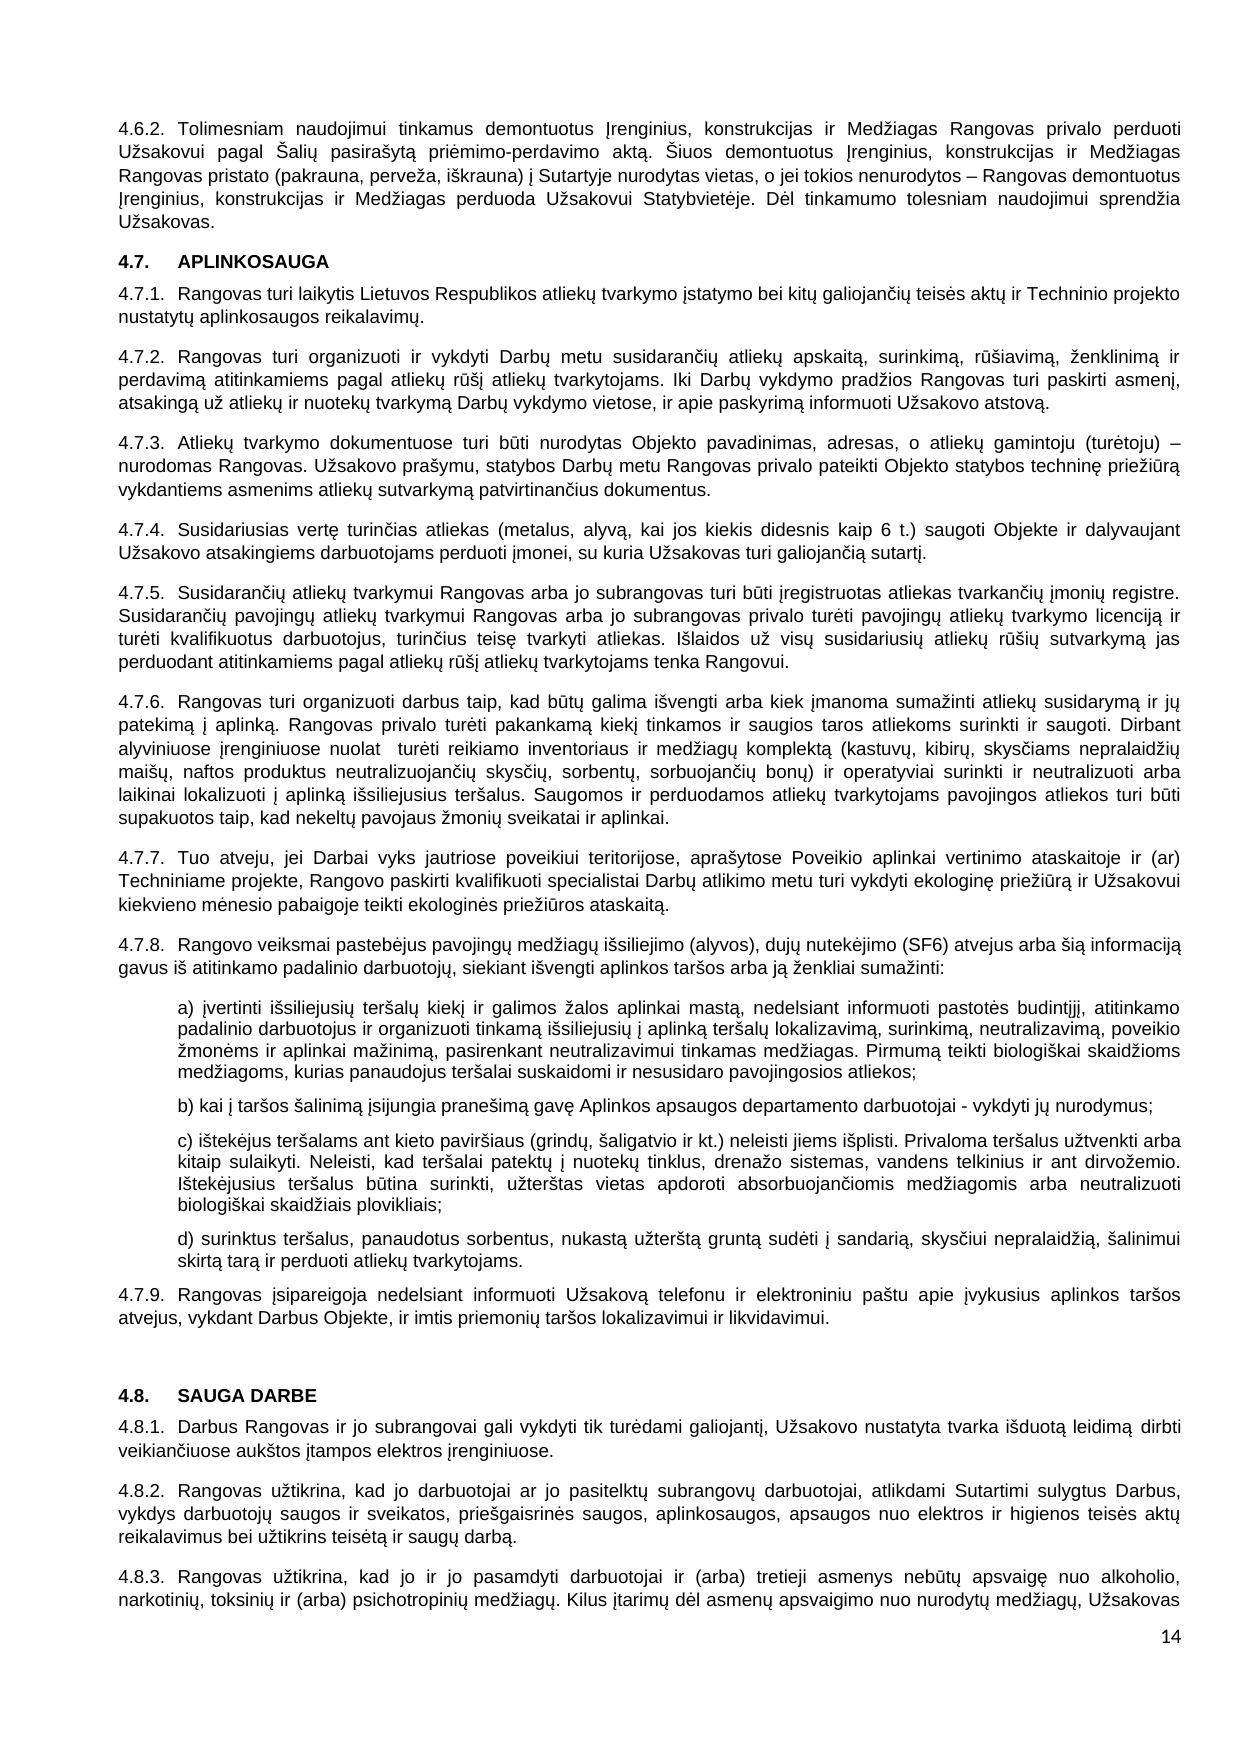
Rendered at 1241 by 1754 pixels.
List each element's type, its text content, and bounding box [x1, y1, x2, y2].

list Rangovas įsipareigoja nedelsiant informuoti Užsakovą telefonu ir elektroniniu paštu apie įvykusius aplinkos taršos atvejus, vykdant Darbus Objekte, ir imtis priemonių taršos lokalizavimui ir likvidavimui. [118, 1284, 1181, 1328]
list Rangovas turi organizuoti darbus taip, kad būtų galima išvengti arba kiek įmanoma sumažinti atliekų susidarymą ir jų patekimą į aplinką. Rangovas privalo turėti pakankamą kiekį tinkamos ir saugios taros atliekoms surinkti ir saugoti. Dirbant alyviniuose įrenginiuose nuolat turėti reikiamo inventoriaus ir medžiagų komplektą (kastuvų, kibirų, skysčiams nepralaidžių maišų, naftos produktus neutralizuojančių skysčių, sorbentų, sorbuojančių bonų) ir operatyviai surinkti ir neutralizuoti arba laikinai lokalizuoti į aplinką išsiliejusius teršalus. Saugomos ir perduodamos atliekų tvarkytojams pavojingos atliekos turi būti supakuotos taip, kad nekeltų pavojaus žmonių sveikatai ir aplinkai. [118, 691, 1181, 829]
list Tuo atveju, jei Darbai vyks jautriose poveikiui teritorijose, aprašytose Poveikio aplinkai vertinimo ataskaitoje ir (ar) Techniniame projekte, Rangovo paskirti kvalifikuoti specialistai Darbų atlikimo metu turi vykdyti ekologinę priežiūrą ir Užsakovui kiekvieno mėnesio pabaigoje teikti ekologinės priežiūros ataskaitą. [118, 847, 1181, 915]
subtitle Sauga darbe [118, 1385, 1181, 1406]
text c) ištekėjus teršalams ant kieto paviršiaus (grindų, šaligatvio ir kt.) neleisti jiems išplisti. Privaloma teršalus užtvenkti arba kitaip sulaikyti. Neleisti, kad teršalai patektų į nuotekų tinklus, drenažo sistemas, vandens telkinius ir ant dirvožemio. Ištekėjusius teršalus būtina surinkti, užterštas vietas apdoroti absorbuojančiomis medžiagomis arba neutralizuoti biologiškai skaidžiais plovikliais; [177, 1129, 1181, 1216]
subtitle Aplinkosauga [118, 251, 1181, 272]
list Susidarančių atliekų tvarkymui Rangovas arba jo subrangovas turi būti įregistruotas atliekas tvarkančių įmonių registre. Susidarančių pavojingų atliekų tvarkymui Rangovas arba jo subrangovas privalo turėti pavojingų atliekų tvarkymo licenciją ir turėti kvalifikuotus darbuotojus, turinčius teisę tvarkyti atliekas. Išlaidos už visų susidariusių atliekų rūšių sutvarkymą jas perduodant atitinkamiems pagal atliekų rūšį atliekų tvarkytojams tenka Rangovui. [118, 581, 1181, 673]
list Rangovo veiksmai pastebėjus pavojingų medžiagų išsiliejimo (alyvos), dujų nutekėjimo (SF6) atvejus arba šią informaciją gavus iš atitinkamo padalinio darbuotojų, siekiant išvengti aplinkos taršos arba ją ženkliai sumažinti: [118, 933, 1181, 978]
text d) surinktus teršalus, panaudotus sorbentus, nukastą užterštą gruntą sudėti į sandarią, skysčiui nepralaidžią, šalinimui skirtą tarą ir perduoti atliekų tvarkytojams. [177, 1228, 1181, 1271]
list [118, 1566, 1181, 1611]
list Tolimesniam naudojimui tinkamus demontuotus Įrenginius, konstrukcijas ir Medžiagas Rangovas privalo perduoti Užsakovui pagal Šalių pasirašytą priėmimo-perdavimo aktą. Šiuos demontuotus Įrenginius, konstrukcijas ir Medžiagas Rangovas pristato (pakrauna, perveža, iškrauna) į Sutartyje nurodytas vietas, o jei tokios nenurodytos – Rangovas demontuotus Įrenginius, konstrukcijas ir Medžiagas perduoda Užsakovui Statybvietėje. Dėl tinkamumo tolesniam naudojimui sprendžia Užsakovas. [118, 118, 1181, 233]
list Atliekų tvarkymo dokumentuose turi būti nurodytas Objekto pavadinimas, adresas, o atliekų gamintoju (turėtoju) – nurodomas Rangovas. Užsakovo prašymu, statybos Darbų metu Rangovas privalo pateikti Objekto statybos techninę priežiūrą vykdantiems asmenims atliekų sutvarkymą patvirtinančius dokumentus. [118, 432, 1181, 500]
text a) įvertinti išsiliejusių teršalų kiekį ir galimos žalos aplinkai mastą, nedelsiant informuoti pastotės budintįjį, atitinkamo padalinio darbuotojus ir organizuoti tinkamą išsiliejusių į aplinką teršalų lokalizavimą, surinkimą, neutralizavimą, poveikio žmonėms ir aplinkai mažinimą, pasirenkant neutralizavimui tinkamas medžiagas. Pirmumą teikti biologiškai skaidžioms medžiagoms, kurias panaudojus teršalai suskaidomi ir nesusidaro pavojingosios atliekos; [177, 997, 1181, 1083]
text b) kai į taršos šalinimą įsijungia pranešimą gavę Aplinkos apsaugos departamento darbuotojai - vykdyti jų nurodymus; [177, 1095, 1181, 1117]
list Rangovas turi laikytis Lietuvos Respublikos atliekų tvarkymo įstatymo bei kitų galiojančių teisės aktų ir Techninio projekto nustatytų aplinkosaugos reikalavimų. [118, 282, 1181, 327]
list Susidariusias vertę turinčias atliekas (metalus, alyvą, kai jos kiekis didesnis kaip 6 t.) saugoti Objekte ir dalyvaujant Užsakovo atsakingiems darbuotojams perduoti įmonei, su kuria Užsakovas turi galiojančią sutartį. [118, 518, 1181, 563]
list Rangovas turi organizuoti ir vykdyti Darbų metu susidarančių atliekų apskaitą, surinkimą, rūšiavimą, ženklinimą ir perdavimą atitinkamiems pagal atliekų rūšį atliekų tvarkytojams. Iki Darbų vykdymo pradžios Rangovas turi paskirti asmenį, atsakingą už atliekų ir nuotekų tvarkymą Darbų vykdymo vietose, ir apie paskyrimą informuoti Užsakovo atstovą. [118, 346, 1181, 414]
list Darbus Rangovas ir jo subrangovai gali vykdyti tik turėdami galiojantį, Užsakovo nustatyta tvarka išduotą leidimą dirbti veikiančiuose aukštos įtampos elektros įrenginiuose. [118, 1416, 1181, 1461]
list Rangovas užtikrina, kad jo darbuotojai ar jo pasitelktų subrangovų darbuotojai, atlikdami Sutartimi sulygtus Darbus, vykdys darbuotojų saugos ir sveikatos, priešgaisrinės saugos, aplinkosaugos, apsaugos nuo elektros ir higienos teisės aktų reikalavimus bei užtikrins teisėtą ir saugų darbą. [118, 1479, 1181, 1547]
